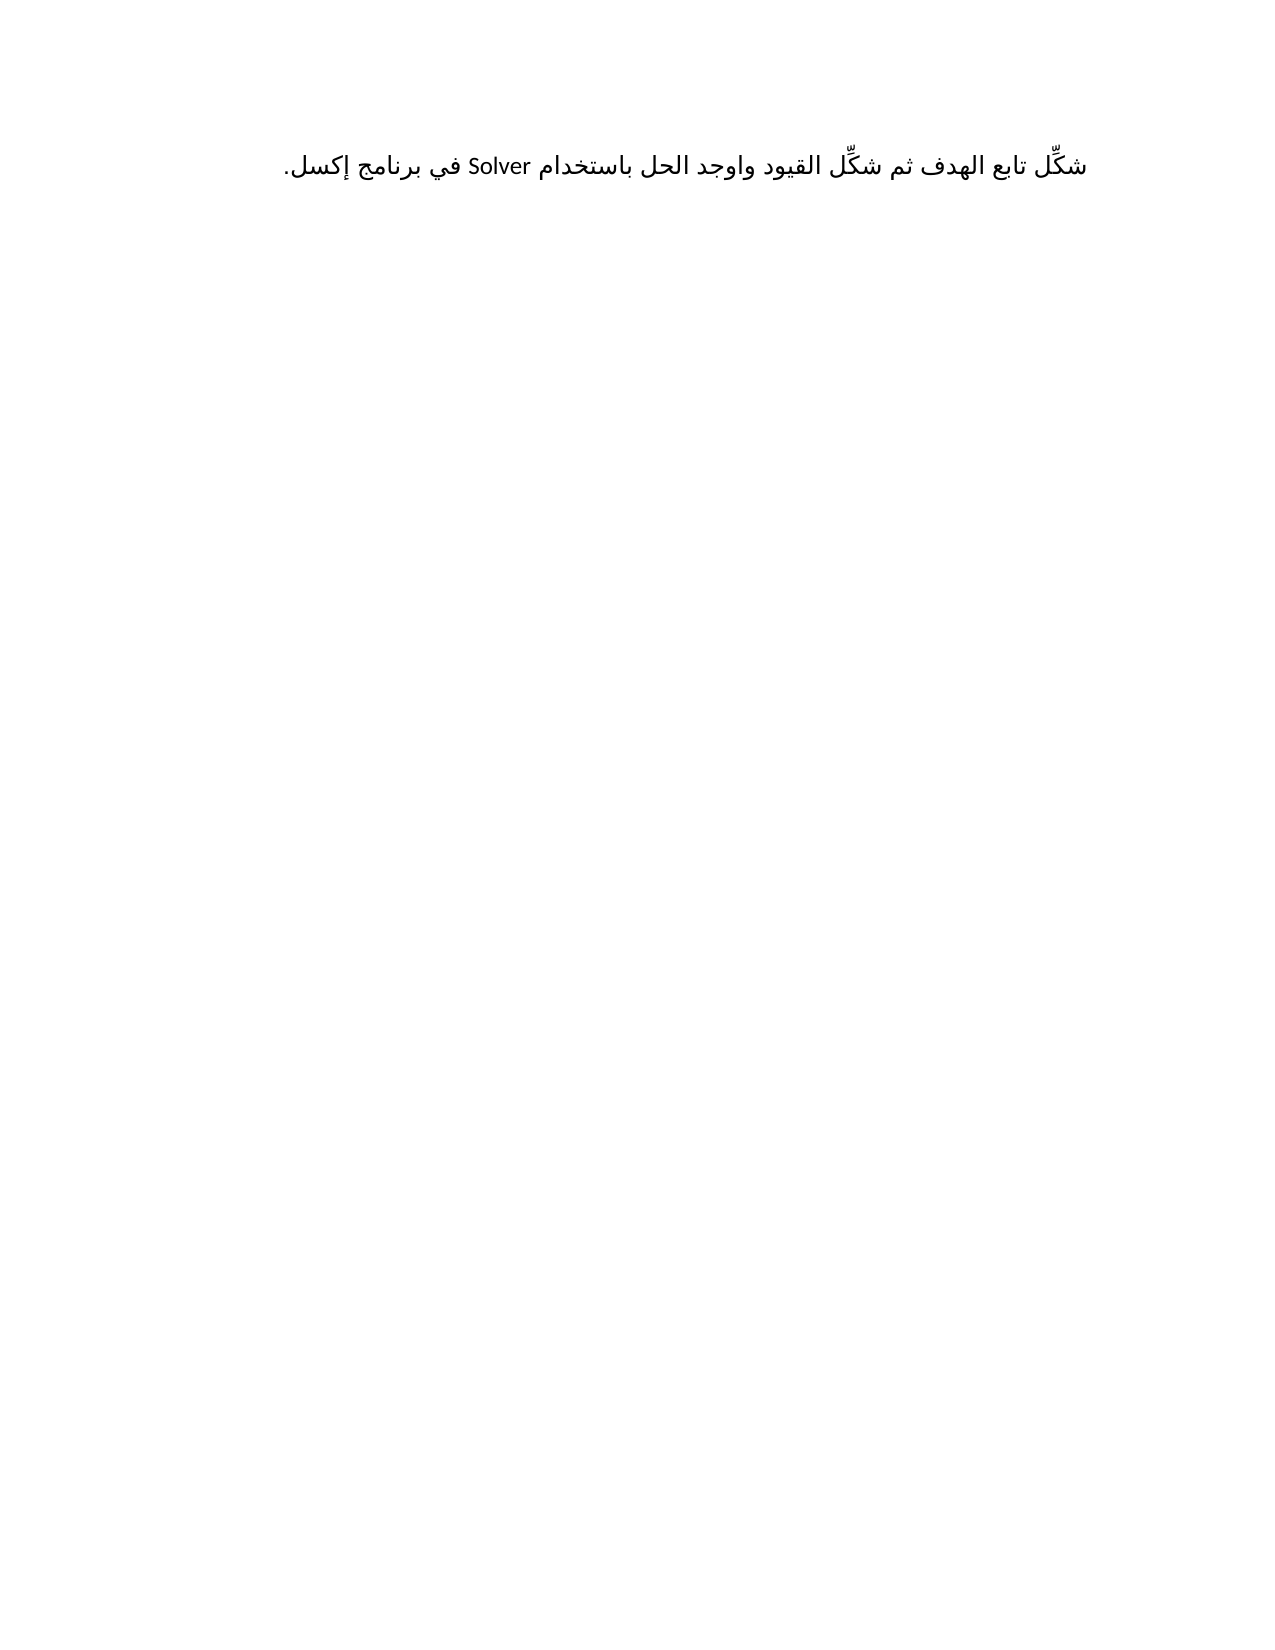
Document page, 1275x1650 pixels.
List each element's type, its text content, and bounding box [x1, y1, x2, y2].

text شكِّل تابع الهدف ثم شكِّل القيود واوجد الحل باستخدام Solver في برنامج إكسل. [187, 150, 1087, 181]
